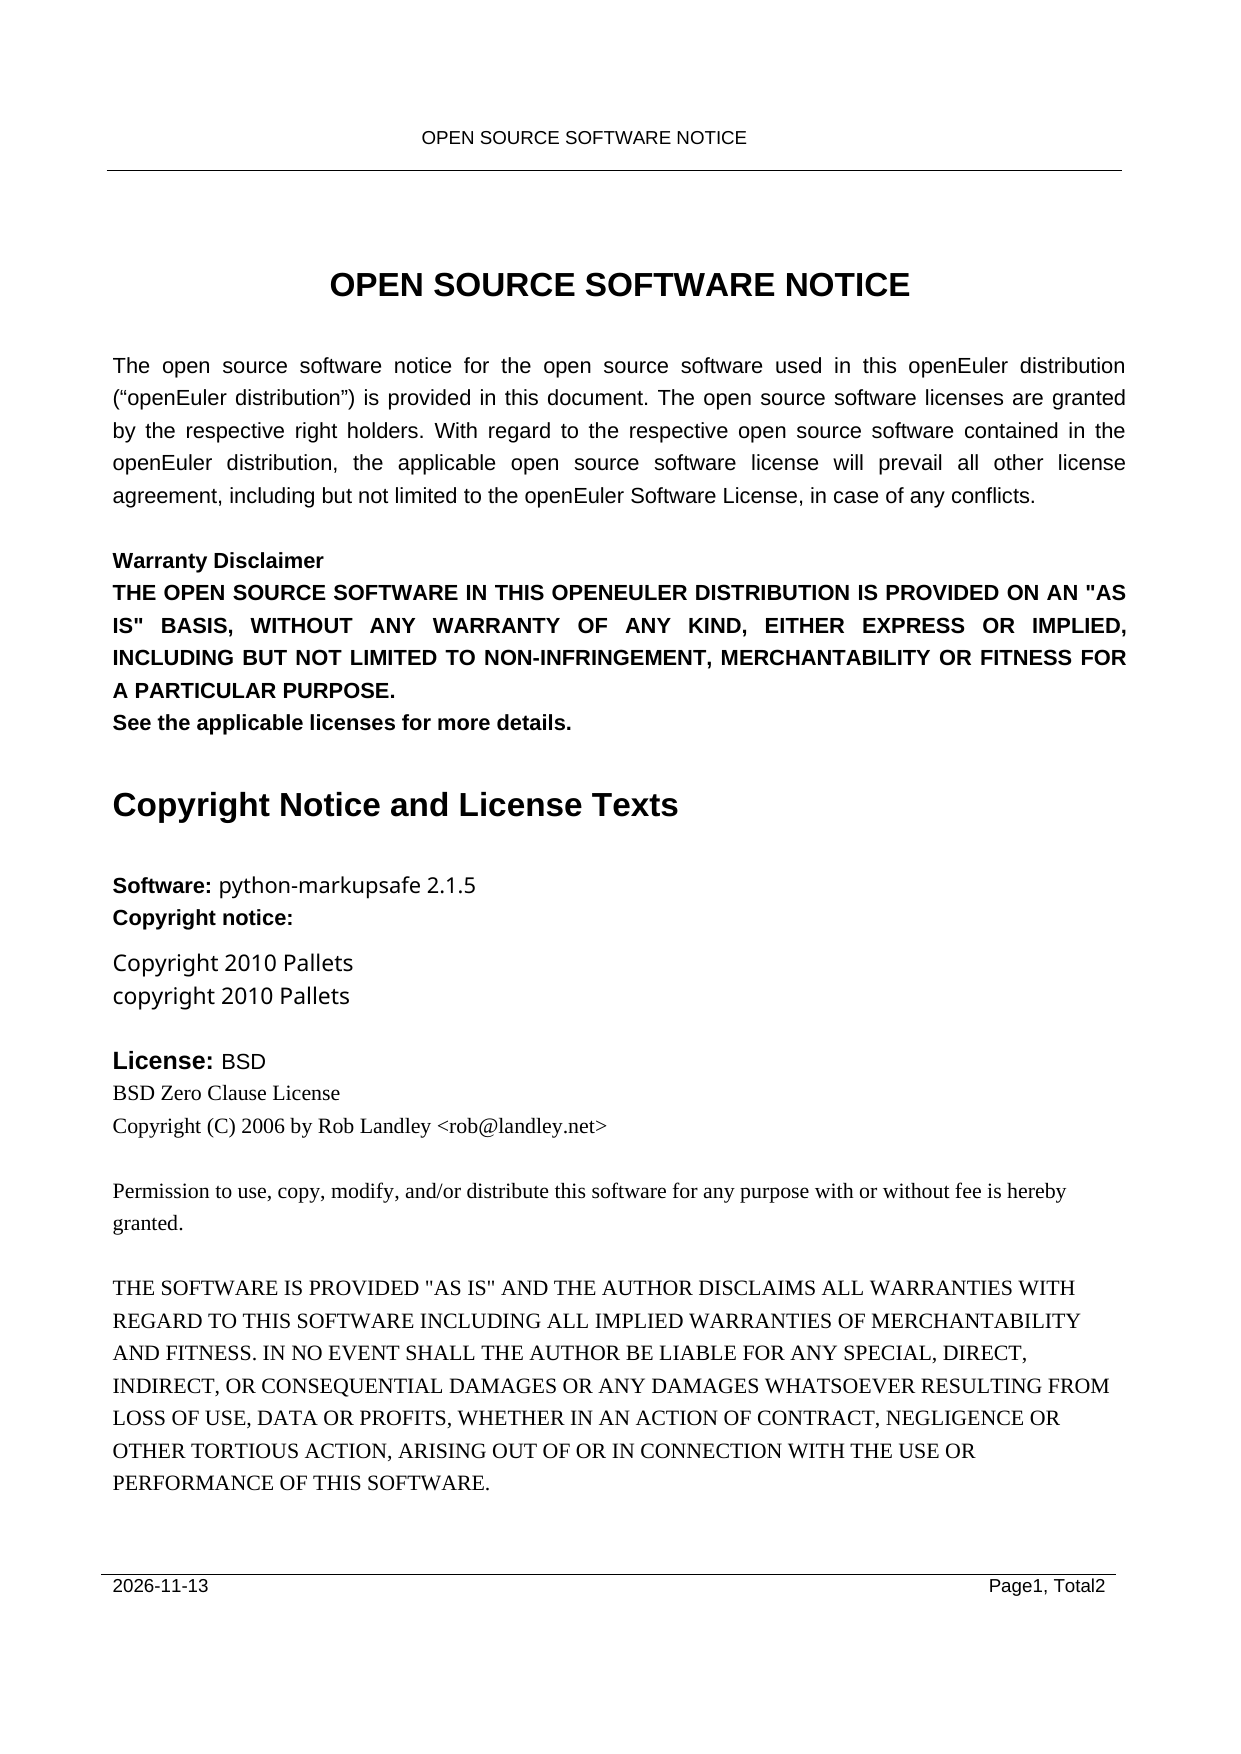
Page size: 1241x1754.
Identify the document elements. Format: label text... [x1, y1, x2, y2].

text The open source software notice for the open source software used in this openEuler distribution (“openEuler distribution”) is provided in this document. The open source software licenses are granted by the respective right holders. With regard to the respective open source software contained in the openEuler distribution, the applicable open source software license will prevail all other license agreement, including but not limited to the openEuler Software License, in case of any conflicts. [112, 349, 1128, 511]
text Warranty Disclaimer [112, 544, 1128, 576]
text BSD Zero Clause License Copyright (C) 2006 by Rob Landley <rob@landley.net> Permission to use, copy, modify, and/or distribute this software for any purpose with or without fee is hereby granted. THE SOFTWARE IS PROVIDED "AS IS" AND THE AUTHOR DISCLAIMS ALL WARRANTIES WITH REGARD TO THIS SOFTWARE INCLUDING ALL IMPLIED WARRANTIES OF MERCHANTABILITY AND FITNESS. IN NO EVENT SHALL THE AUTHOR BE LIABLE FOR ANY SPECIAL, DIRECT, INDIRECT, OR CONSEQUENTIAL DAMAGES OR ANY DAMAGES WHATSOEVER RESULTING FROM LOSS OF USE, DATA OR PROFITS, WHETHER IN AN ACTION OF CONTRACT, NEGLIGENCE OR OTHER TORTIOUS ACTION, ARISING OUT OF OR IN CONNECTION WITH THE USE OR PERFORMANCE OF THIS SOFTWARE. [112, 1077, 1128, 1532]
text THE OPEN SOURCE SOFTWARE IN THIS OPENEULER DISTRIBUTION IS PROVIDED ON AN "AS IS" BASIS, WITHOUT ANY WARRANTY OF ANY KIND, EITHER EXPRESS OR IMPLIED, INCLUDING BUT NOT LIMITED TO NON-INFRINGEMENT, MERCHANTABILITY OR FITNESS FOR A PARTICULAR PURPOSE. See the applicable licenses for more details. [112, 576, 1128, 739]
text OPEN SOURCE SOFTWARE NOTICE [112, 251, 1128, 316]
title Software: python-markupsafe 2.1.5 [112, 869, 1128, 901]
text License: BSD [112, 1044, 1128, 1077]
text Copyright notice: [112, 901, 1128, 934]
text Copyright Notice and License Texts [112, 771, 1128, 836]
text Copyright 2010 Pallets copyright 2010 Pallets [112, 947, 1128, 1044]
